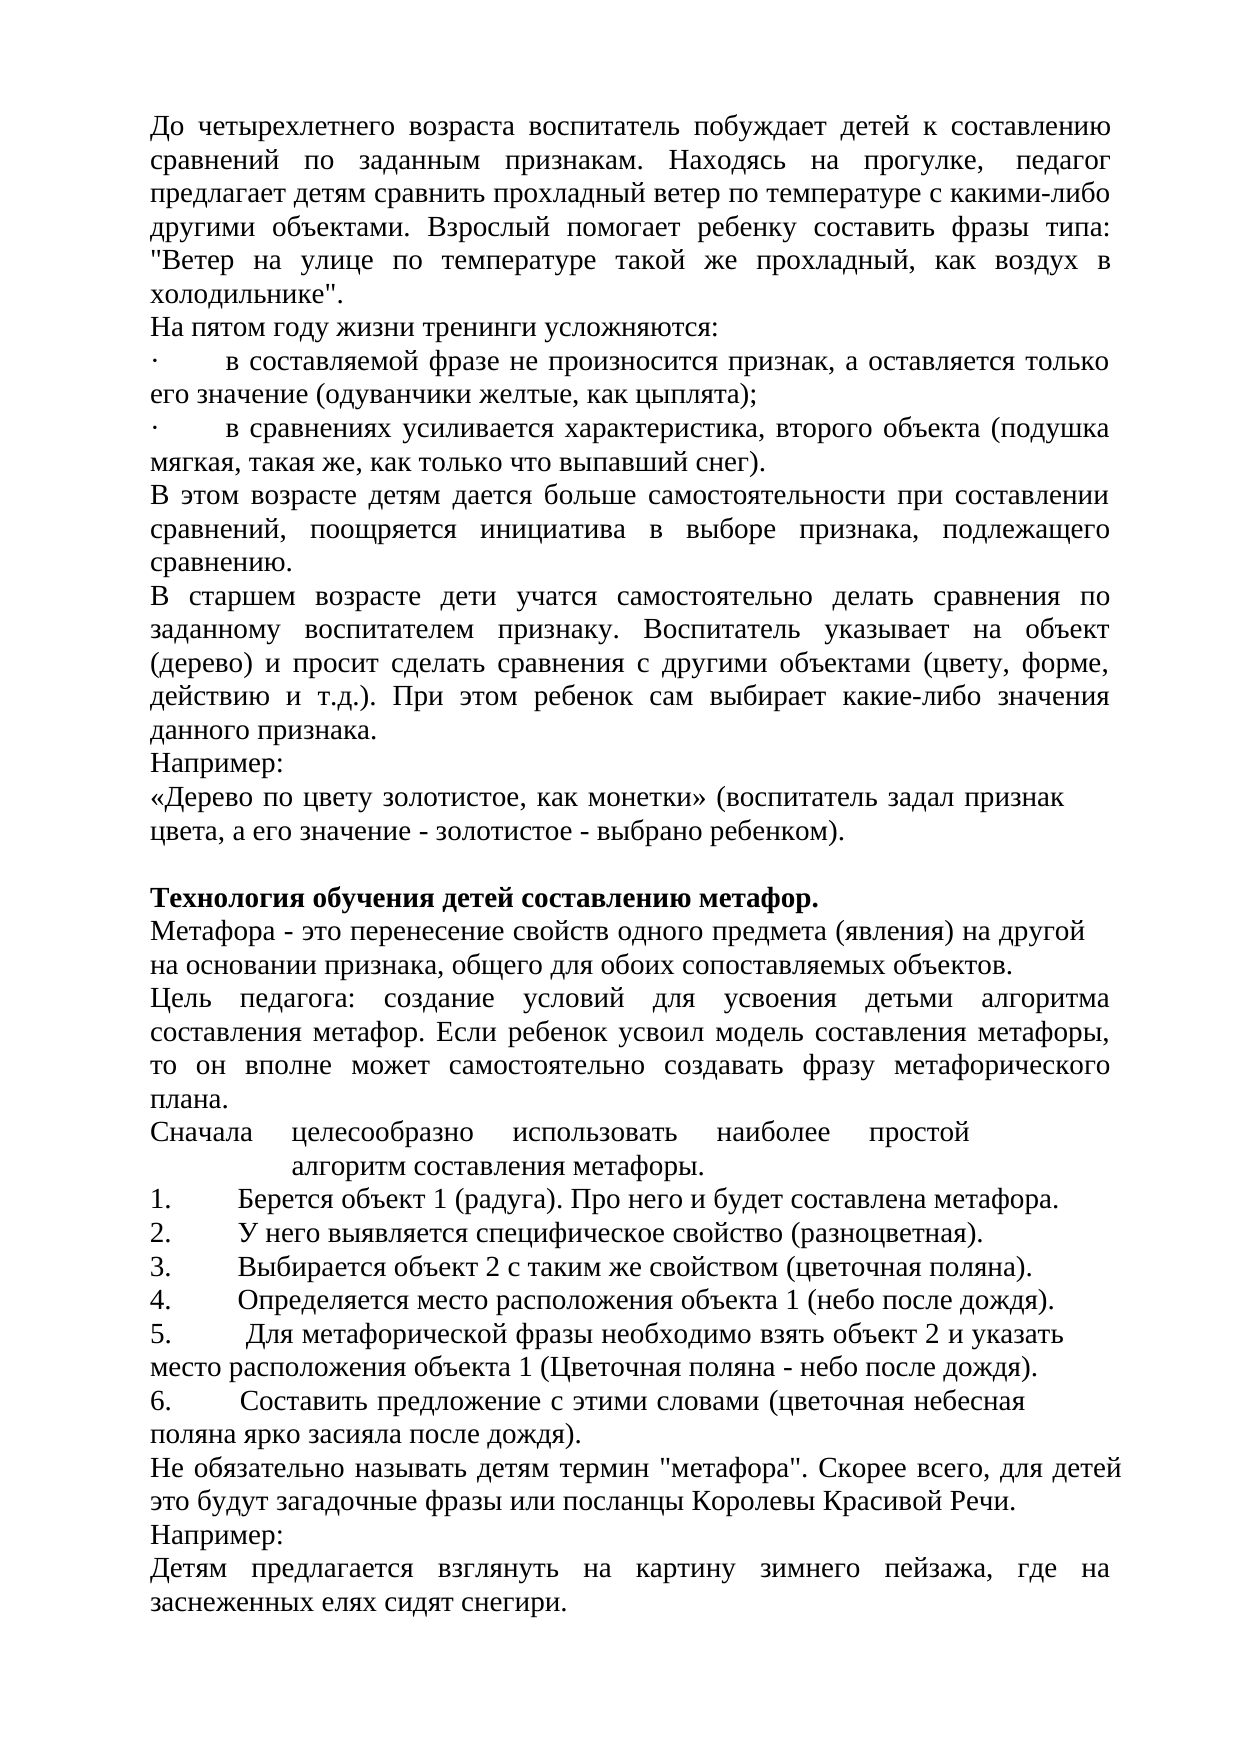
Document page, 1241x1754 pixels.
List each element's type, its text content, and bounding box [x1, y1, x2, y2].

text Например: [150, 746, 1122, 779]
list в сравнениях усиливается характеристика, второго объекта (подушка мягкая, такая же, как только что выпавший снег). [150, 410, 1111, 477]
text В старшем возрасте дети учатся самостоятельно делать сравнения по заданному воспитателем признаку. Воспитатель указывает на объект (дерево) и просит сделать сравнения с другими объектами (цвету, форме, действию и т.д.). При этом ребенок сам выбирает какие-либо значения данного признака. [150, 578, 1110, 746]
text Цель педагога: создание условий для усвоения детьми алгоритма составления метафор. Если ребенок усвоил модель составления метафоры, то он вполне может самостоятельно создавать фразу метафорического плана. [150, 980, 1111, 1114]
text Детям предлагается взглянуть на картину зимнего пейзажа, где на заснеженных елях сидят снегири. [150, 1551, 1110, 1618]
text Не обязательно называть детям термин "метафора". Скорее всего, для детей это будут загадочные фразы или посланцы Королевы Красивой Речи. [150, 1450, 1122, 1517]
text На пятом году жизни тренинги усложняются: [150, 309, 1122, 343]
text Например: [150, 1517, 1122, 1551]
text В этом возрасте детям дается больше самостоятельности при составлении сравнений, поощряется инициатива в выборе признака, подлежащего сравнению. [150, 477, 1110, 578]
text Сначала целесообразно использовать наиболее простой алгоритм составления метафоры. [150, 1114, 1110, 1182]
list Составить предложение с этими словами (цветочная небесная поляна ярко засияла после дождя). [150, 1383, 1110, 1450]
text До четырехлетнего возраста воспитатель побуждает детей к составлению сравнений по заданным признакам. Находясь на прогулке, педагог предлагает детям сравнить прохладный ветер по температуре с какими-либо другими объектами. Взрослый помогает ребенку составить фразы типа: "Ветер на улице по температуре такой же прохладный, как воздух в холодильнике". [150, 108, 1111, 309]
list в составляемой фразе не произносится признак, а оставляется только его значение (одуванчики желтые, как цыплята); [150, 343, 1110, 410]
list У него выявляется специфическое свойство (разноцветная). [149, 1215, 1122, 1249]
list Определяется место расположения объекта 1 (небо после дождя). [149, 1282, 1122, 1316]
list Для метафорической фразы необходимо взять объект 2 и указать место расположения объекта 1 (Цветочная поляна - небо после дождя). [150, 1316, 1110, 1383]
list Выбирается объект 2 с таким же свойством (цветочная поляна). [149, 1249, 1122, 1282]
text «Дерево по цвету золотистое, как монетки» (воспитатель задал признак цвета, а его значение - золотистое - выбрано ребенком). [150, 779, 1122, 846]
text Технология обучения детей составлению метафор. [150, 880, 1122, 913]
list Берется объект 1 (радуга). Про него и будет составлена метафора. [149, 1182, 1122, 1215]
text Метафора - это перенесение свойств одного предмета (явления) на другой на основании признака, общего для обоих сопоставляемых объектов. [150, 913, 1122, 980]
